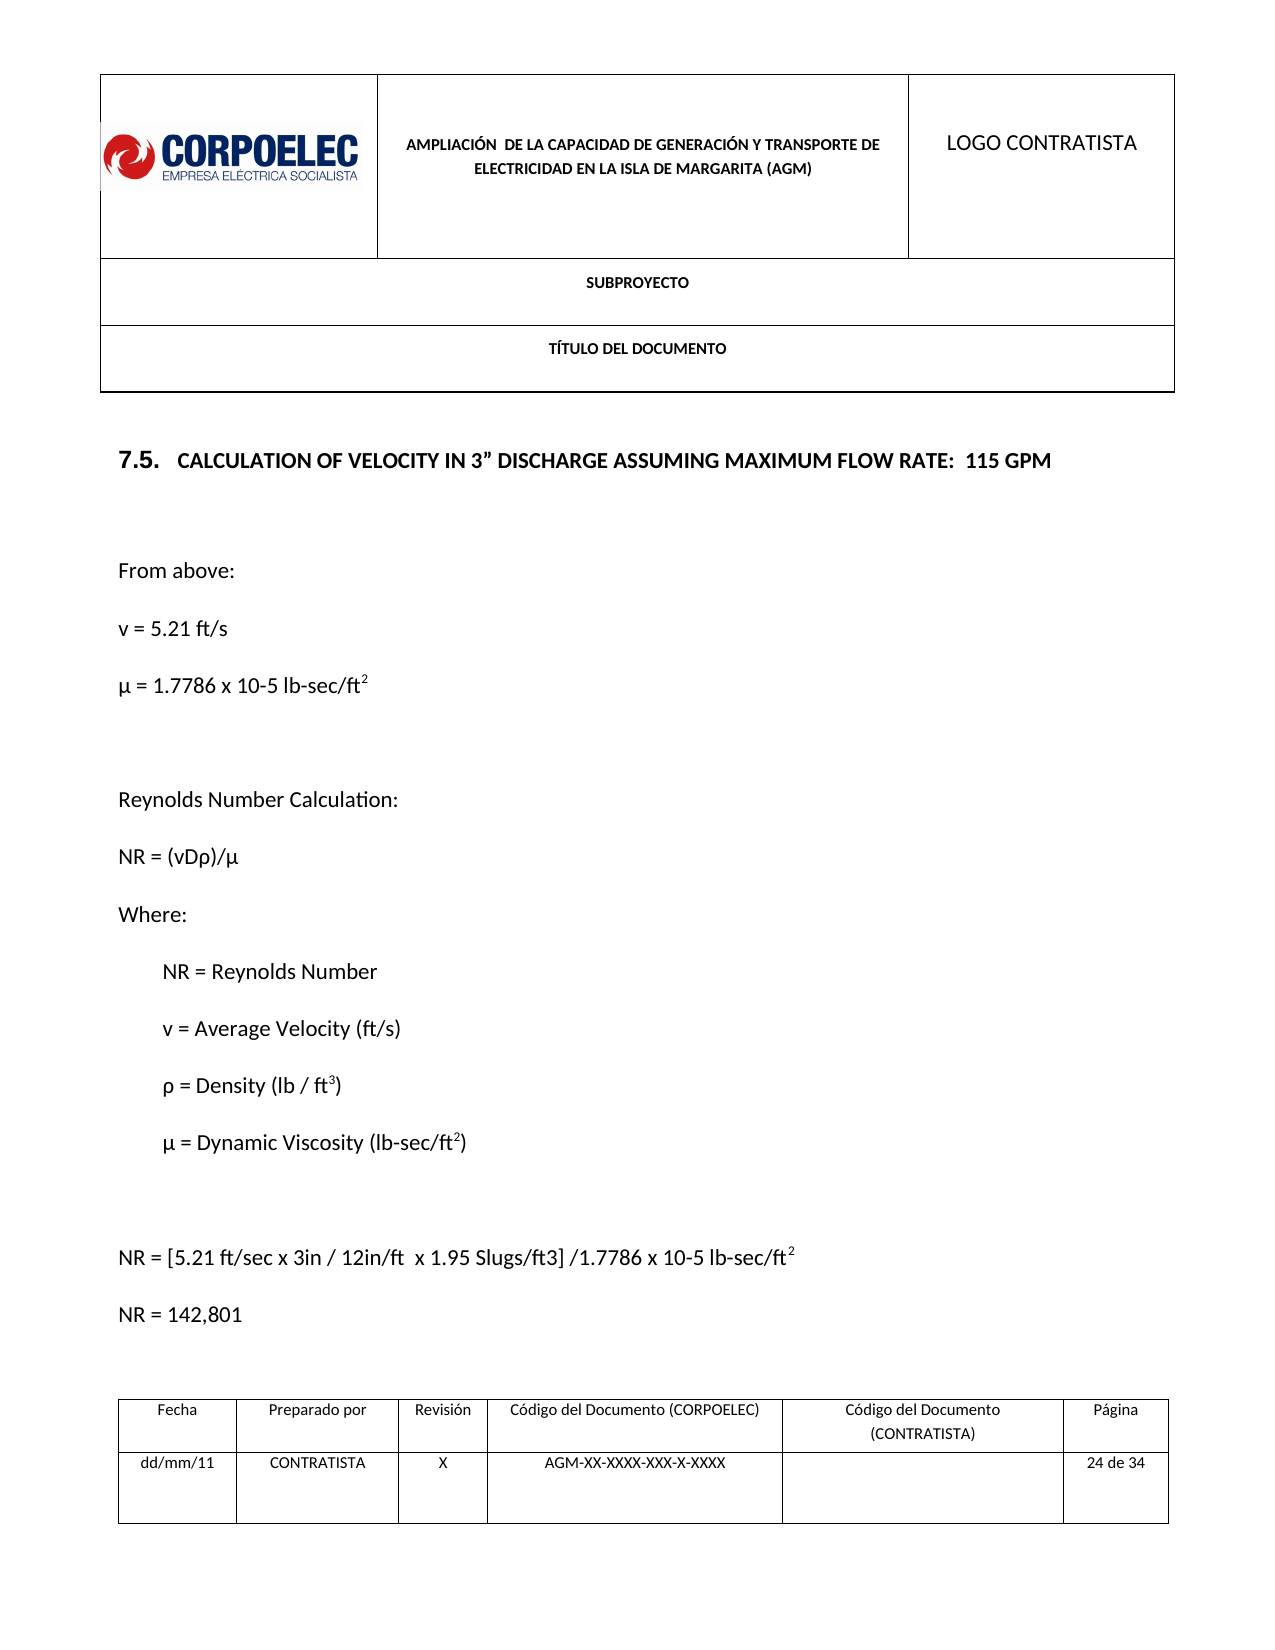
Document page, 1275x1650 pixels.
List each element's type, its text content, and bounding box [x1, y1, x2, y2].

text NR = [5.21 ft/sec x 3in / 12in/ft x 1.95 Slugs/ft3] /1.7786 x 10-5 lb-sec/ft2 [118, 1243, 1157, 1271]
text Where: [118, 900, 1157, 928]
text ρ = Density (lb / ft3) [118, 1071, 1157, 1099]
text NR = Reynolds Number [118, 957, 1157, 985]
text Reynolds Number Calculation: [118, 785, 1157, 813]
text NR = (vDρ)/μ [118, 842, 1157, 871]
text NR = 142,801 [118, 1300, 1157, 1328]
text v = 5.21 ft/s [118, 614, 1157, 642]
text μ = Dynamic Viscosity (lb-sec/ft2) [118, 1128, 1157, 1156]
text From above: [118, 557, 1157, 584]
text Calculation of velocity in 3” discharge assuming maximum flow rate: 115 gpm [118, 445, 1157, 474]
text v = Average Velocity (ft/s) [118, 1014, 1157, 1042]
picture [100, 122, 363, 191]
text μ = 1.7786 x 10-5 lb-sec/ft2 [118, 671, 1157, 699]
